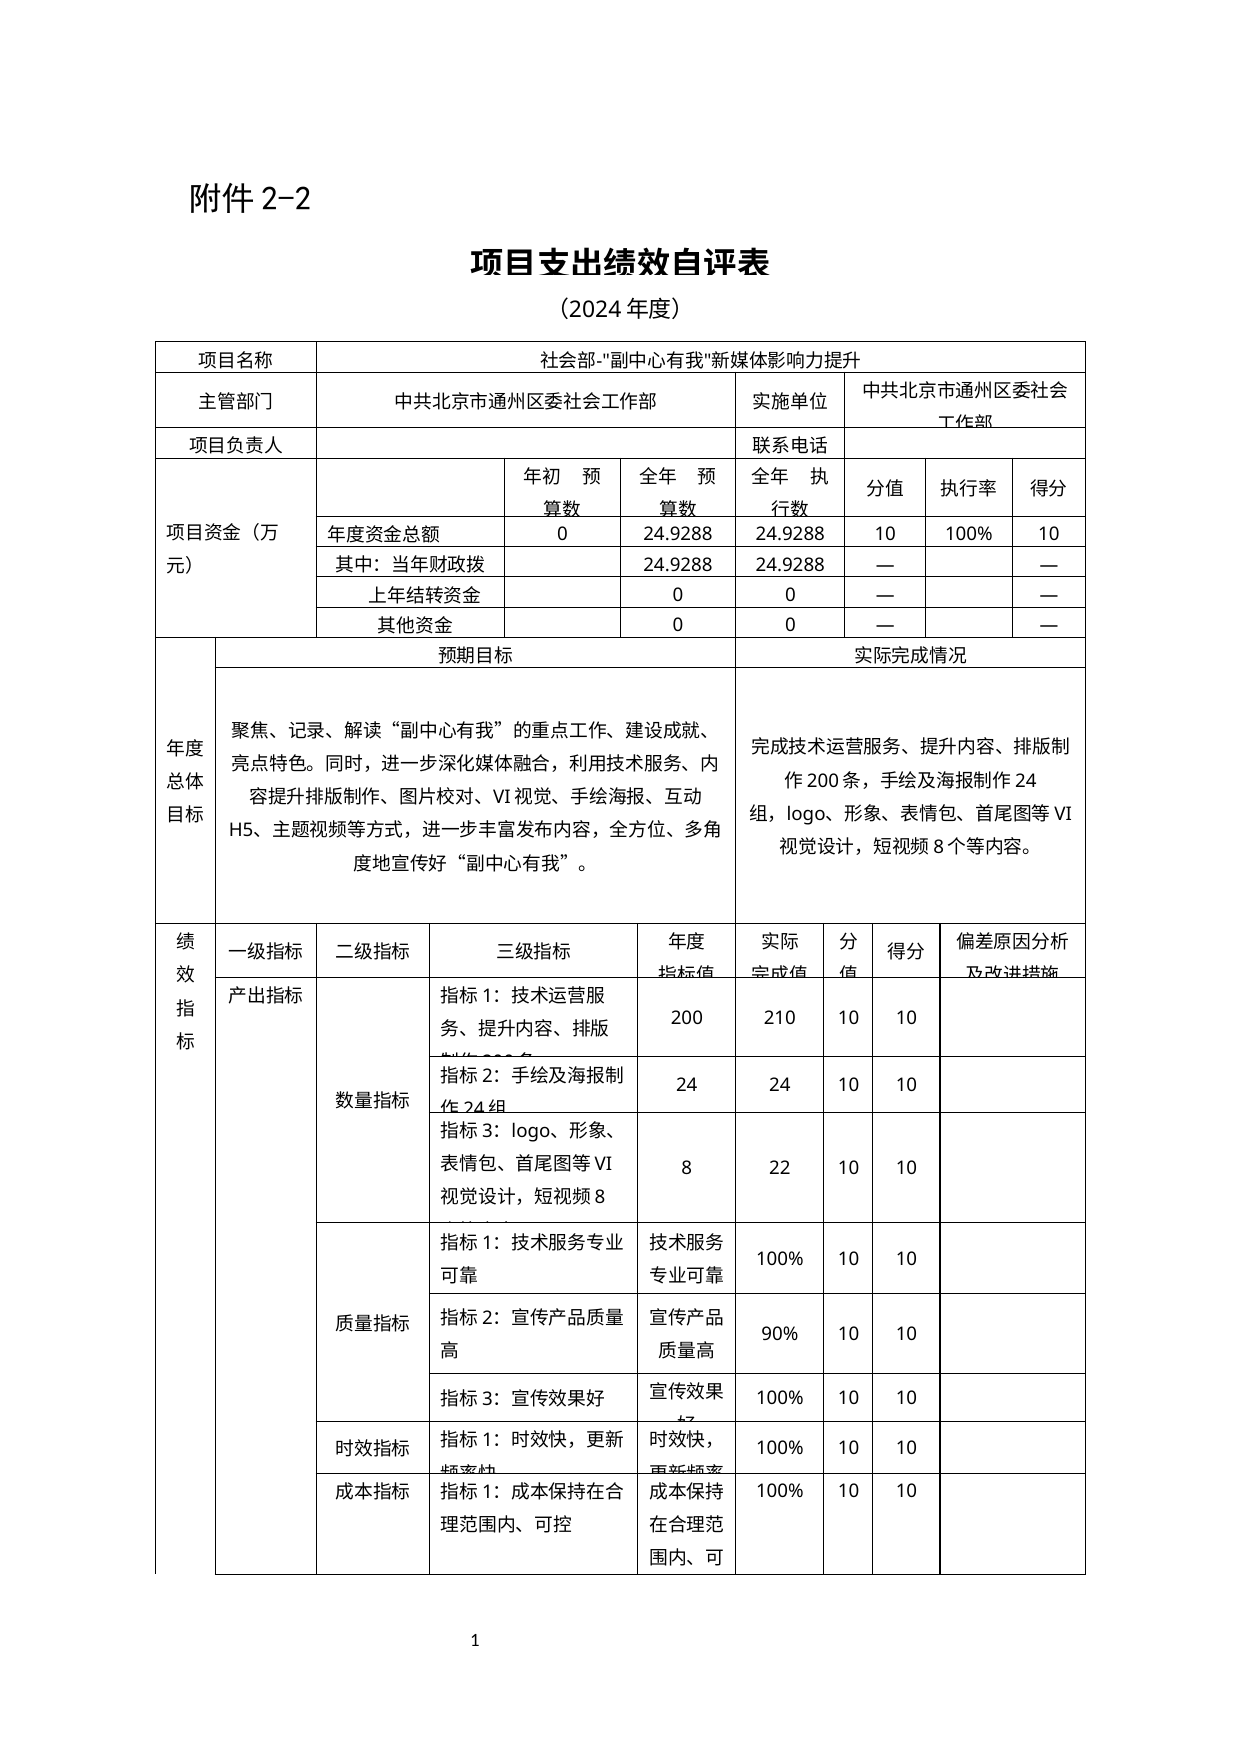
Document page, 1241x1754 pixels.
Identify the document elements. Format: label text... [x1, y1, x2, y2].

table_cell 指标3：宣传效果好 [430, 1374, 637, 1421]
table_cell 22 [736, 1113, 823, 1222]
table_cell 项目资金（万元） [156, 459, 316, 637]
table_cell 分值 [824, 924, 872, 977]
table_cell — [845, 577, 925, 607]
table_cell 完成技术运营服务、提升内容、排版制作200条，手绘及海报制作24组，logo、形象、表情包、首尾图等VI视觉设计，短视频8个等内容。 [736, 668, 1085, 923]
table_cell 24 [638, 1057, 735, 1112]
text 附件2-2 [188, 162, 1052, 229]
table_cell 10 [824, 1422, 872, 1472]
table_cell — [1013, 577, 1085, 607]
table_cell 其他资金 [317, 608, 504, 637]
table_cell 项目负责人 [156, 428, 316, 457]
table_cell [941, 1057, 1085, 1112]
table_cell 指标1：技术运营服务、提升内容、排版制作200条 [430, 978, 637, 1056]
table_cell （2024年度） [155, 275, 1085, 341]
table_cell 指标1：时效快，更新频率快 [430, 1422, 637, 1472]
table_cell 时效指标 [317, 1422, 429, 1472]
table_cell 10 [1013, 517, 1085, 546]
table_cell 年初 预算数 [505, 459, 620, 516]
table_cell 10 [873, 1374, 939, 1421]
table_cell 0 [736, 577, 844, 607]
table_cell 主管部门 [156, 373, 316, 427]
table_cell 24.9288 [736, 547, 844, 576]
table_cell 数量指标 [317, 978, 429, 1222]
table_cell 10 [873, 1294, 939, 1373]
table_cell 得分 [873, 924, 939, 977]
table_cell 产出指标 [216, 978, 316, 1574]
table_cell [926, 608, 1012, 637]
table_cell 成本指标 [317, 1474, 429, 1574]
table_cell — [845, 547, 925, 576]
table_cell 指标1：技术服务专业可靠 [430, 1223, 637, 1292]
table_cell 二级指标 [317, 924, 429, 977]
table_cell [505, 577, 620, 607]
table_cell 指标1：成本保持在合理范围内、可控 [430, 1474, 637, 1574]
table_header 项目支出绩效自评表 [155, 229, 1085, 275]
table_cell 10 [873, 1223, 939, 1292]
table_cell [941, 1374, 1085, 1421]
table_cell 10 [824, 1374, 872, 1421]
table_cell 实际 完成值 [736, 924, 823, 977]
table_cell 10 [824, 1223, 872, 1292]
table_cell 宣传效果好 [638, 1374, 735, 1421]
table_cell 8 [638, 1113, 735, 1222]
table_cell [941, 1113, 1085, 1222]
table_cell [941, 1294, 1085, 1373]
table_cell [317, 459, 504, 516]
table_cell [941, 1422, 1085, 1472]
table_cell 联系电话 [736, 428, 844, 457]
table_cell 全年 预算数 [621, 459, 735, 516]
table_cell 上年结转资金 [317, 577, 504, 607]
table_cell 100% [736, 1223, 823, 1292]
table_cell 90% [736, 1294, 823, 1373]
table_cell 实际完成情况 [736, 638, 1085, 667]
table_cell 全年 执行数 [736, 459, 844, 516]
table_cell 偏差原因分析及改进措施 [941, 924, 1085, 977]
table_cell 项目名称 [156, 342, 316, 372]
table_cell — [845, 608, 925, 637]
table_cell [941, 978, 1085, 1056]
table_cell 10 [873, 1474, 939, 1574]
table_cell 24.9288 [621, 517, 735, 546]
table_cell — [1013, 608, 1085, 637]
table_cell 24 [736, 1057, 823, 1112]
table_cell 10 [873, 1057, 939, 1112]
table_cell [845, 428, 1085, 457]
table_cell 10 [873, 1422, 939, 1472]
table_cell 10 [824, 978, 872, 1056]
table_cell 100% [736, 1422, 823, 1472]
table_cell 实施单位 [736, 373, 844, 427]
table_cell 宣传产品质量高 [638, 1294, 735, 1373]
table_cell [317, 428, 735, 457]
table_cell [941, 1474, 1085, 1574]
table_cell 质量指标 [317, 1223, 429, 1421]
table_cell 执行率 [926, 459, 1012, 516]
table_cell [505, 547, 620, 576]
table_cell 年度 指标值 [638, 924, 735, 977]
table_cell 绩 效 指 标 [156, 924, 215, 1574]
table_cell 0 [621, 608, 735, 637]
table_cell 三级指标 [430, 924, 637, 977]
table_cell 中共北京市通州区委社会工作部 [317, 373, 735, 427]
table_cell 0 [505, 517, 620, 546]
table_cell 200 [638, 978, 735, 1056]
table_cell 10 [873, 978, 939, 1056]
table_cell 10 [873, 1113, 939, 1222]
table_cell 其中：当年财政拨款 [317, 547, 504, 576]
table_cell 年度总体目标 [156, 638, 215, 923]
table_cell 10 [824, 1294, 872, 1373]
table_cell 10 [824, 1057, 872, 1112]
table_cell 时效快，更新频率快 [638, 1422, 735, 1472]
table_cell 一级指标 [216, 924, 316, 977]
table_cell [505, 608, 620, 637]
table_cell 10 [824, 1113, 872, 1222]
table_cell 0 [621, 577, 735, 607]
table_cell 指标2：手绘及海报制作24组 [430, 1057, 637, 1112]
table_cell 技术服务专业可靠 [638, 1223, 735, 1292]
table_cell 聚焦、记录、解读“副中心有我”的重点工作、建设成就、亮点特色。同时，进一步深化媒体融合，利用技术服务、内容提升排版制作、图片校对、VI视觉、手绘海报、互动H5、主题视频等方式，进一步丰富发布内容，全方位、多角度地宣传好“副中心有我”。 [216, 668, 735, 923]
table_cell 0 [736, 608, 844, 637]
table_cell 预期目标 [216, 638, 735, 667]
table_cell 100% [736, 1474, 823, 1574]
table_cell [926, 547, 1012, 576]
table_cell 100% [926, 517, 1012, 546]
table_cell 24.9288 [621, 547, 735, 576]
table_cell 指标3：logo、形象、表情包、首尾图等VI视觉设计，短视频8个等内容 [430, 1113, 637, 1222]
table_cell 指标2：宣传产品质量高 [430, 1294, 637, 1373]
table_cell 10 [824, 1474, 872, 1574]
table_cell 24.9288 [736, 517, 844, 546]
table_cell 100% [736, 1374, 823, 1421]
table_cell 社会部-"副中心有我"新媒体影响力提升 [317, 342, 1085, 372]
table_cell — [1013, 547, 1085, 576]
table_cell 得分 [1013, 459, 1085, 516]
table_cell [941, 1223, 1085, 1292]
table_cell 中共北京市通州区委社会工作部 [845, 373, 1085, 427]
table_cell 分值 [845, 459, 925, 516]
table_cell 10 [845, 517, 925, 546]
table_cell 年度资金总额 [317, 517, 504, 546]
table_cell [926, 577, 1012, 607]
table_cell 成本保持在合理范围内、可控 [638, 1474, 735, 1574]
table_cell 210 [736, 978, 823, 1056]
